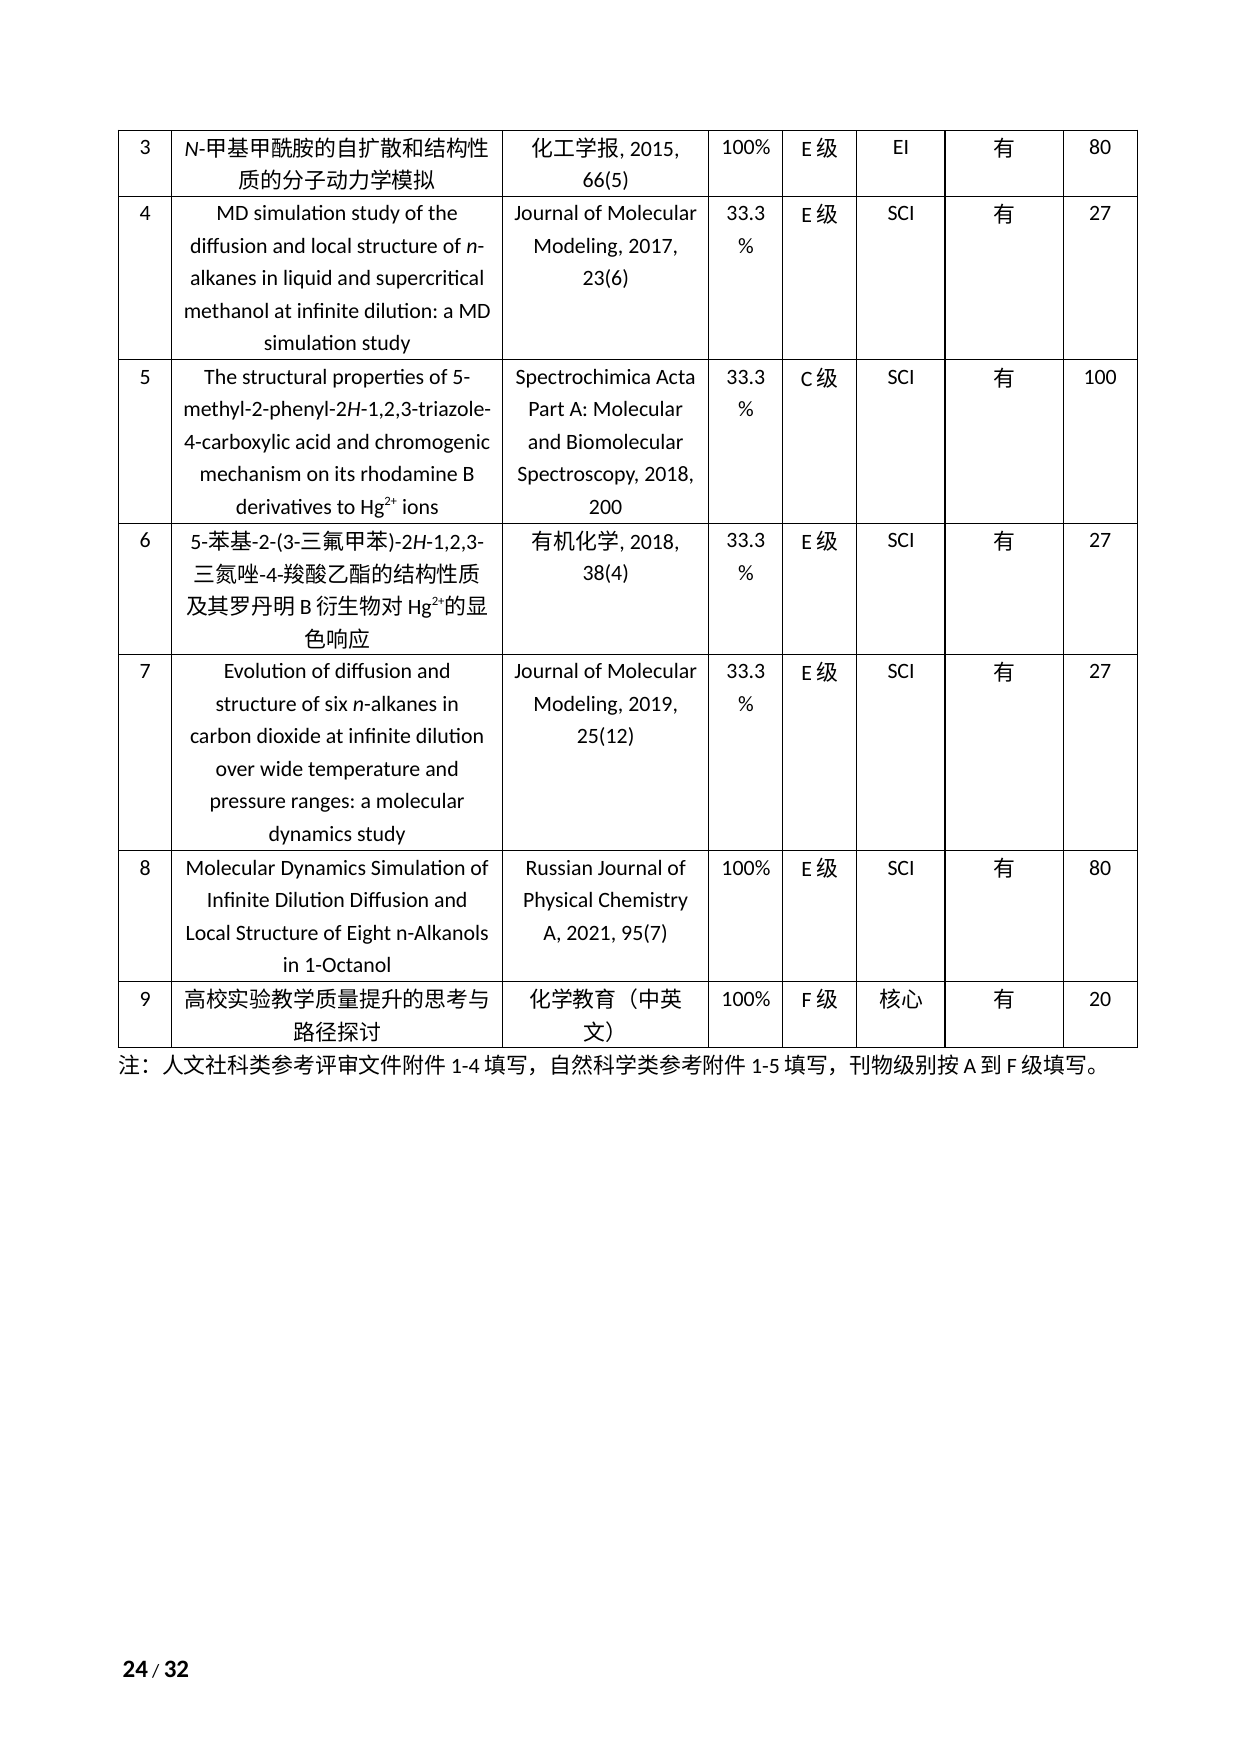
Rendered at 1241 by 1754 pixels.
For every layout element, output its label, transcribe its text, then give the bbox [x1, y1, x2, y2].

table_cell E级 [783, 197, 856, 359]
table_cell 5-苯基-2-(3-三氟甲苯)-2H-1,2,3-三氮唑-4-羧酸乙酯的结构性质及其罗丹明B衍生物对Hg2+的显色响应 [172, 524, 502, 654]
table_cell Journal of Molecular Modeling, 2019, 25(12) [503, 655, 708, 850]
text 注：人文社科类参考评审文件附件1-4填写，自然科学类参考附件1-5填写，刊物级别按A到F级填写。 [118, 1048, 1122, 1080]
table_cell N-甲基甲酰胺的自扩散和结构性质的分子动力学模拟 [172, 131, 502, 196]
table_cell 有 [946, 131, 1063, 196]
table_cell 9 [119, 982, 171, 1047]
table_cell 有 [946, 197, 1063, 359]
table_cell Molecular Dynamics Simulation of Infinite Dilution Diffusion and Local Structure of Eight n-Alkanols in 1-Octanol [172, 851, 502, 981]
table_cell 3 [119, 131, 171, 196]
table_cell 80 [1064, 131, 1137, 196]
table_cell 化工学报, 2015, 66(5) [503, 131, 708, 196]
table_cell Spectrochimica Acta Part A: Molecular and Biomolecular Spectroscopy, 2018, 200 [503, 360, 708, 523]
table_cell E级 [783, 655, 856, 850]
table_cell 6 [119, 524, 171, 654]
table_cell SCI [857, 197, 944, 359]
table_cell 33.3% [709, 197, 782, 359]
table_cell 20 [1064, 982, 1137, 1047]
table_cell 7 [119, 655, 171, 850]
table_cell 27 [1064, 197, 1137, 359]
table_cell SCI [857, 655, 944, 850]
table_cell 80 [1064, 851, 1137, 981]
table_cell 有 [946, 360, 1063, 523]
table_cell SCI [857, 851, 944, 981]
table_cell Evolution of diffusion and structure of six n-alkanes in carbon dioxide at infinite dilution over wide temperature and pressure ranges: a molecular dynamics study [172, 655, 502, 850]
table_cell 有 [946, 655, 1063, 850]
table_cell 100% [709, 131, 782, 196]
table_cell 化学教育（中英文） [503, 982, 708, 1047]
table_cell F级 [783, 982, 856, 1047]
table_cell Russian Journal of Physical Chemistry A, 2021, 95(7) [503, 851, 708, 981]
table_cell 有 [946, 851, 1063, 981]
table_cell 有机化学, 2018, 38(4) [503, 524, 708, 654]
table_cell 5 [119, 360, 171, 523]
table_cell 核心 [857, 982, 944, 1047]
table_cell EI [857, 131, 944, 196]
table_cell C级 [783, 360, 856, 523]
table_cell 有 [946, 982, 1063, 1047]
table_cell SCI [857, 360, 944, 523]
table_cell E级 [783, 131, 856, 196]
table_cell 100% [709, 982, 782, 1047]
table_cell 高校实验教学质量提升的思考与路径探讨 [172, 982, 502, 1047]
table_cell 27 [1064, 655, 1137, 850]
table_cell 100 [1064, 360, 1137, 523]
table_cell 33.3% [709, 524, 782, 654]
table_cell MD simulation study of the diffusion and local structure of n-alkanes in liquid and supercritical methanol at infinite dilution: a MD simulation study [172, 197, 502, 359]
table_cell 8 [119, 851, 171, 981]
table_cell E级 [783, 524, 856, 654]
table_cell 33.3% [709, 655, 782, 850]
table_cell 100% [709, 851, 782, 981]
table_cell 33.3% [709, 360, 782, 523]
table_cell Journal of Molecular Modeling, 2017, 23(6) [503, 197, 708, 359]
table_cell 4 [119, 197, 171, 359]
table_cell The structural properties of 5-methyl-2-phenyl-2H-1,2,3-triazole-4-carboxylic acid and chromogenic mechanism on its rhodamine B derivatives to Hg2+ ions [172, 360, 502, 523]
table_cell 27 [1064, 524, 1137, 654]
table_cell SCI [857, 524, 944, 654]
table_cell 有 [946, 524, 1063, 654]
table_cell E级 [783, 851, 856, 981]
